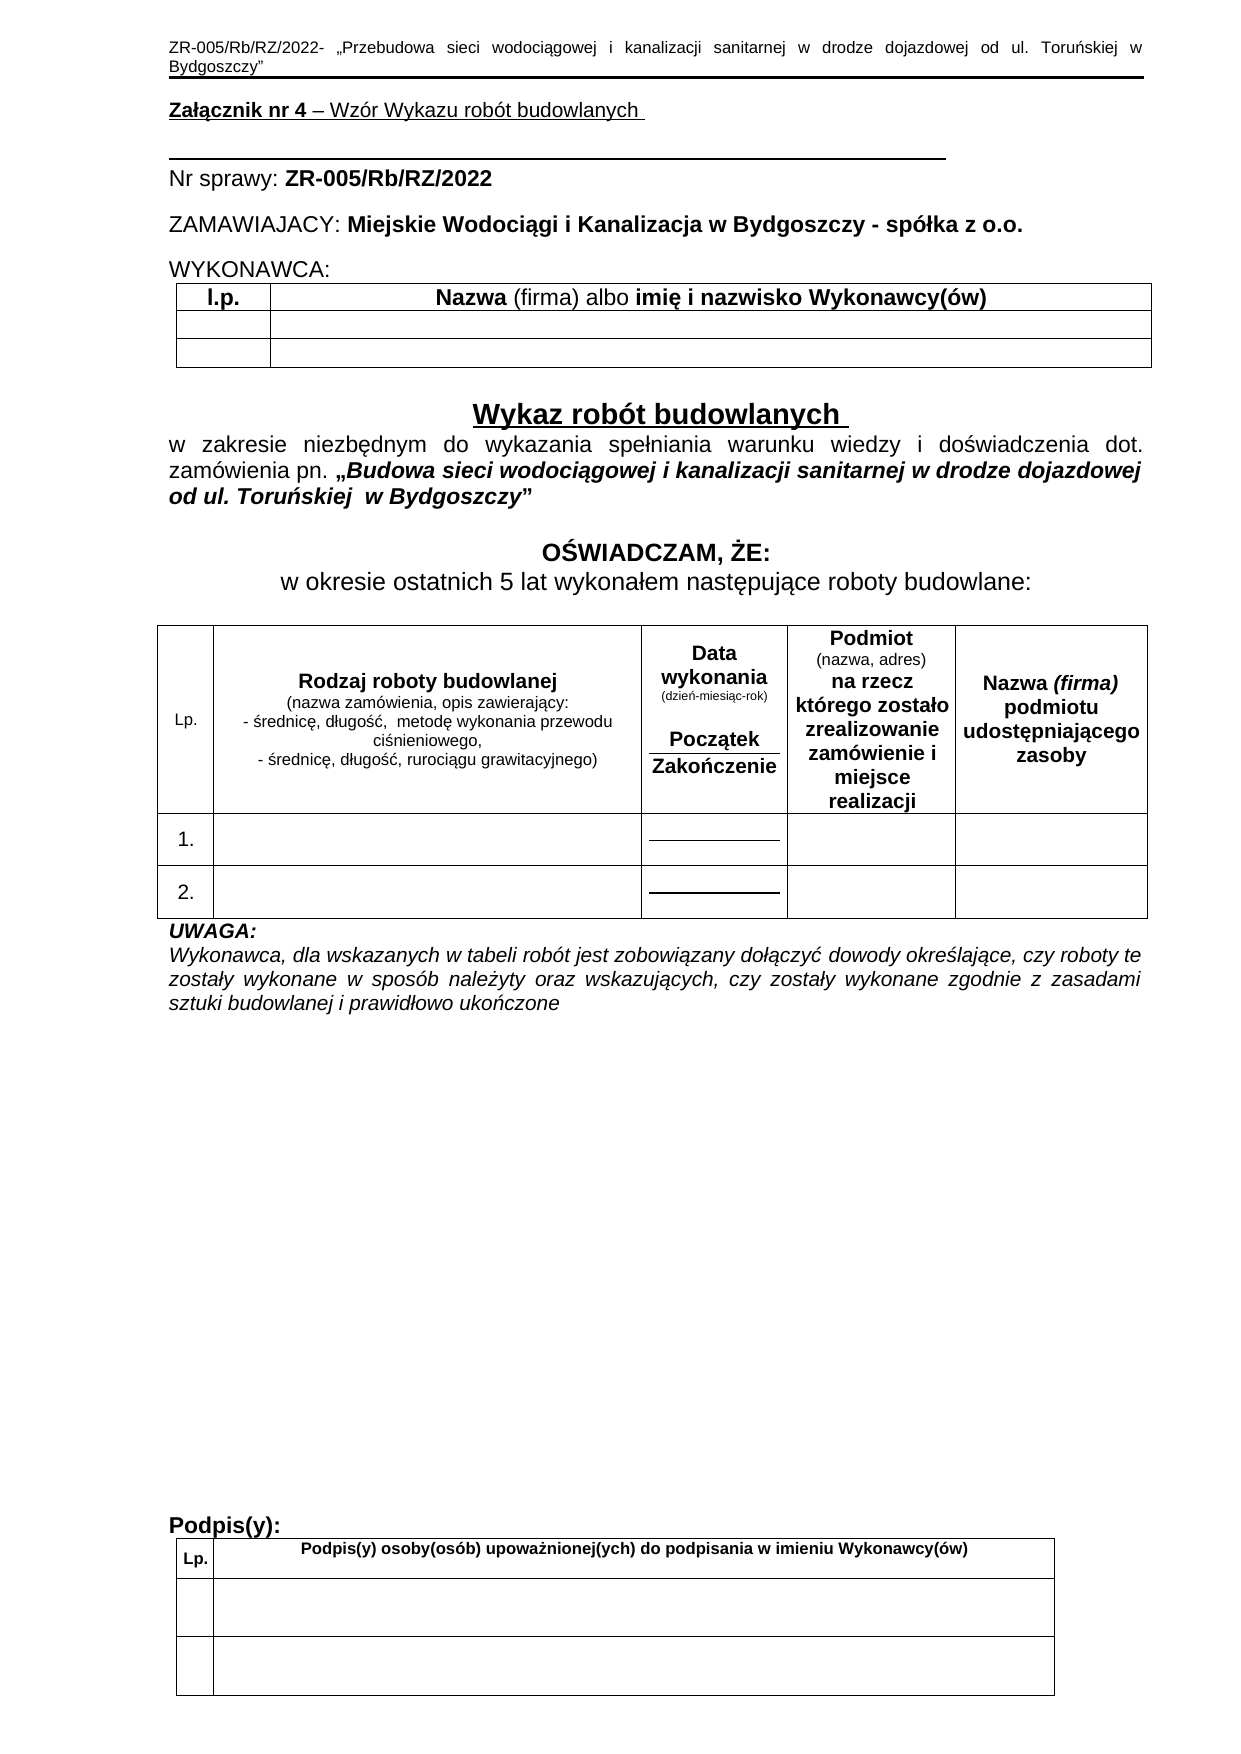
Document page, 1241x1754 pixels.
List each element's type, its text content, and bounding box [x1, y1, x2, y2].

table_header Nazwa (firma) albo imię i nazwisko Wykonawcy(ów) [271, 284, 1151, 310]
text ZAMAWIAJACY: Miejskie Wodociągi i Kanalizacja w Bydgoszczy - spółka z o.o. [169, 211, 1144, 237]
table_cell 2. [158, 866, 213, 918]
table_cell [956, 814, 1147, 865]
table_cell [788, 814, 955, 865]
text Wykonawca, dla wskazanych w tabeli robót jest zobowiązany dołączyć dowody określające, czy roboty te zostały wykonane w sposób należyty oraz wskazujących, czy zostały wykonane zgodnie z zasadami sztuki budowlanej i prawidłowo ukończone [169, 943, 1144, 1014]
text w okresie ostatnich 5 lat wykonałem następujące roboty budowlane: [169, 567, 1144, 596]
table_header Nazwa (firma) podmiotu udostępniającego zasoby [956, 626, 1147, 812]
table_header l.p. [177, 284, 270, 310]
text Nr sprawy: ZR-005/Rb/RZ/2022 [169, 165, 1144, 192]
text w zakresie niezbędnym do wykazania spełniania warunku wiedzy i doświadczenia dot. zamówienia pn. „Budowa sieci wodociągowej i kanalizacji sanitarnej w drodze dojazdowej od ul. Toruńskiej w Bydgoszczy” [169, 431, 1144, 509]
table_cell [271, 311, 1151, 337]
title Załącznik nr 4 – Wzór Wykazu robót budowlanych [169, 98, 1144, 122]
table_cell [177, 339, 270, 367]
text UWAGA: [169, 919, 1144, 943]
table_cell [271, 339, 1151, 367]
table_cell 1. [158, 814, 213, 865]
table_cell [214, 866, 641, 918]
text WYKONAWCA: [169, 256, 1144, 283]
table_cell [214, 814, 641, 865]
table_cell [956, 866, 1147, 918]
table_cell [642, 814, 787, 865]
table_cell [177, 311, 270, 337]
list OŚWIADCZAM, ŻE: [169, 538, 1144, 567]
table_header Data wykonania (dzień-miesiąc-rok) Początek Zakończenie [642, 626, 787, 812]
table_header Rodzaj roboty budowlanej (nazwa zamówienia, opis zawierający: - średnicę, długość, metodę wykonania przewodu ciśnieniowego, - średnicę, długość, rurociągu grawitacyjnego) [214, 626, 641, 812]
table_cell [642, 866, 787, 918]
title Wykaz robót budowlanych [169, 397, 1144, 431]
table_header Lp. [158, 626, 213, 812]
table_cell [788, 866, 955, 918]
table_header Podmiot (nazwa, adres) na rzecz którego zostało zrealizowanie zamówienie i miejsce realizacji [788, 626, 955, 812]
